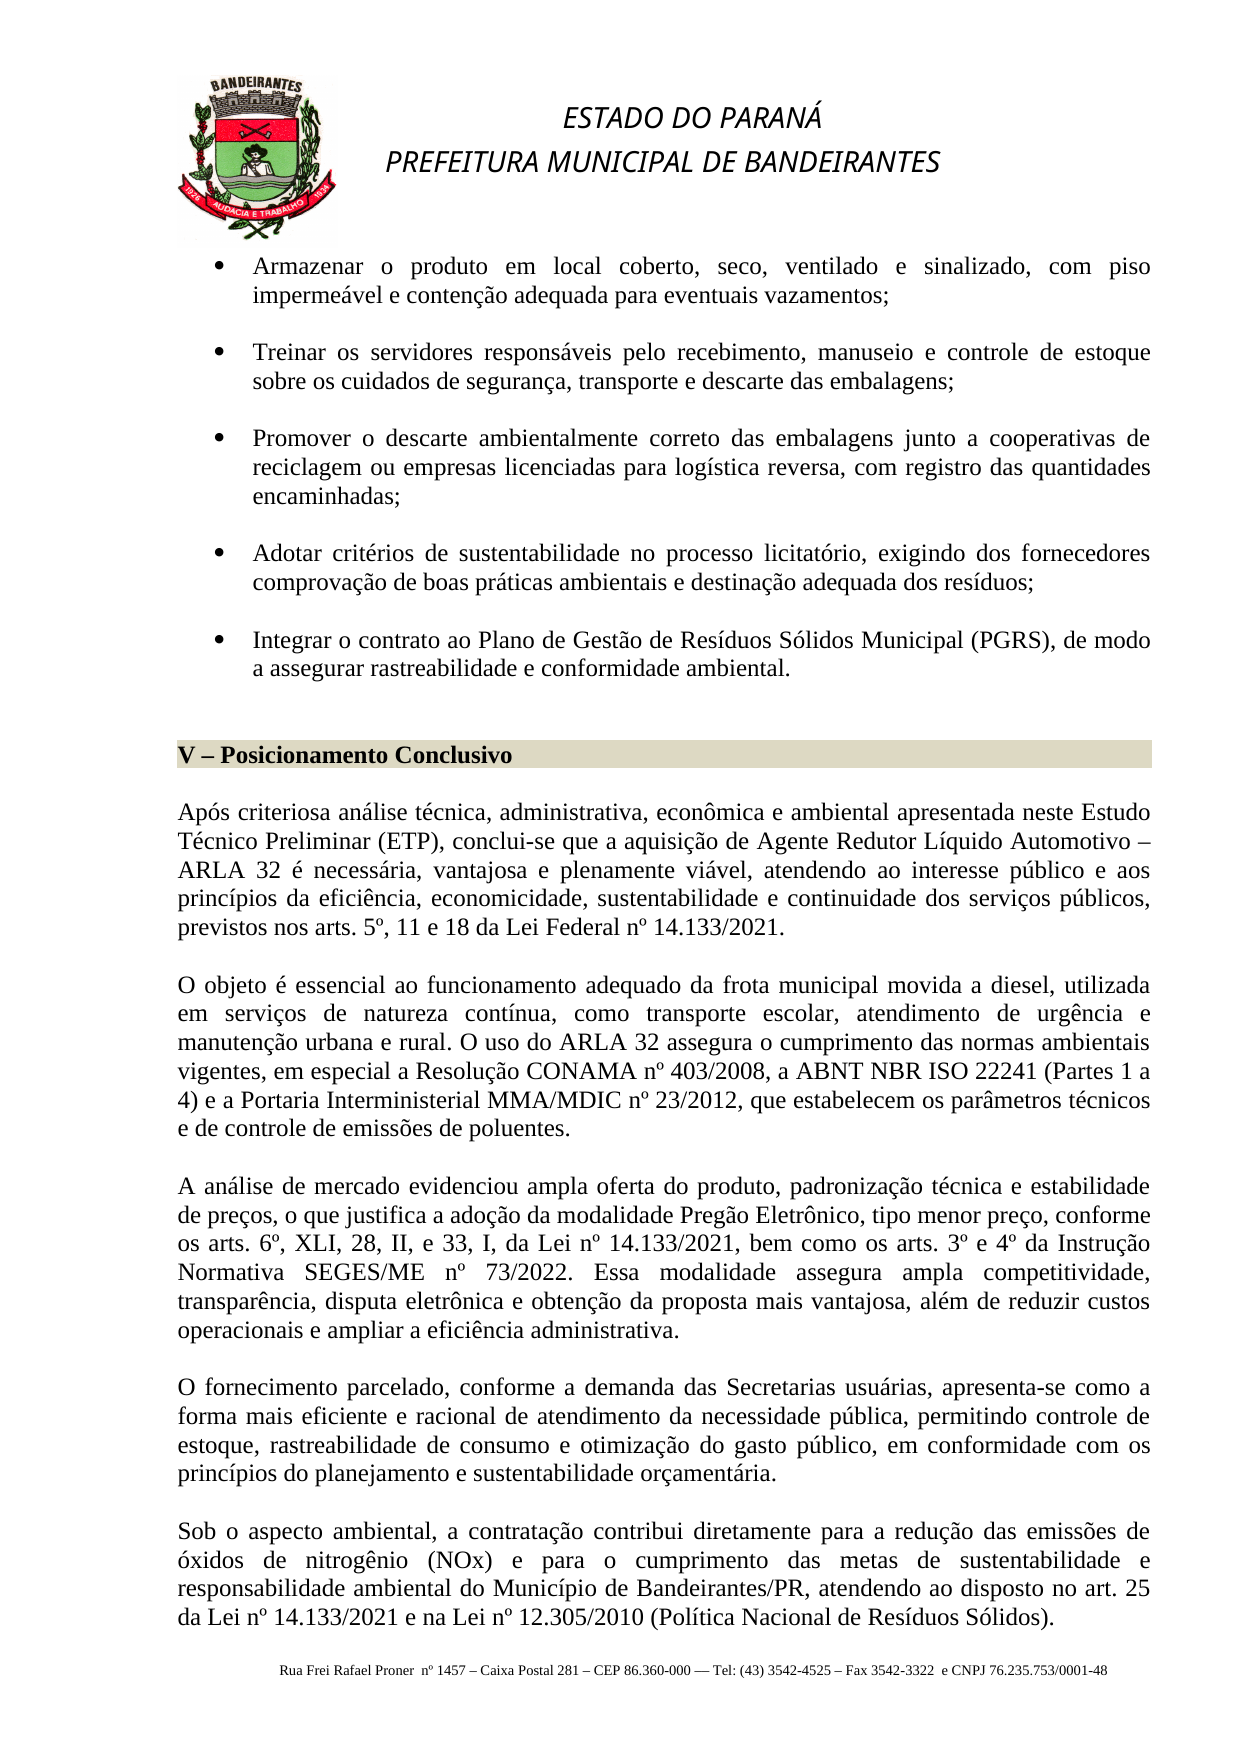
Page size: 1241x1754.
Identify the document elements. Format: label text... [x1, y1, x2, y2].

list Armazenar o produto em local coberto, seco, ventilado e sinalizado, com piso impermeável e contenção adequada para eventuais vazamentos; [215, 251, 1152, 308]
text O objeto é essencial ao funcionamento adequado da frota municipal movida a diesel, utilizada em serviços de natureza contínua, como transporte escolar, atendimento de urgência e manutenção urbana e rural. O uso do ARLA 32 assegura o cumprimento das normas ambientais vigentes, em especial a Resolução CONAMA nº 403/2008, a ABNT NBR ISO 22241 (Partes 1 a 4) e a Portaria Interministerial MMA/MDIC nº 23/2012, que estabelecem os parâmetros técnicos e de controle de emissões de poluentes. [177, 970, 1152, 1142]
text V – Posicionamento Conclusivo [177, 740, 1152, 768]
text Sob o aspecto ambiental, a contratação contribui diretamente para a redução das emissões de óxidos de nitrogênio (NOx) e para o cumprimento das metas de sustentabilidade e responsabilidade ambiental do Município de Bandeirantes/PR, atendendo ao disposto no art. 25 da Lei nº 14.133/2021 e na Lei nº 12.305/2010 (Política Nacional de Resíduos Sólidos). [177, 1516, 1152, 1631]
list Integrar o contrato ao Plano de Gestão de Resíduos Sólidos Municipal (PGRS), de modo a assegurar rastreabilidade e conformidade ambiental. [215, 625, 1152, 682]
text A análise de mercado evidenciou ampla oferta do produto, padronização técnica e estabilidade de preços, o que justifica a adoção da modalidade Pregão Eletrônico, tipo menor preço, conforme os arts. 6º, XLI, 28, II, e 33, I, da Lei nº 14.133/2021, bem como os arts. 3º e 4º da Instrução Normativa SEGES/ME nº 73/2022. Essa modalidade assegura ampla competitividade, transparência, disputa eletrônica e obtenção da proposta mais vantajosa, além de reduzir custos operacionais e ampliar a eficiência administrativa. [177, 1171, 1152, 1343]
text O fornecimento parcelado, conforme a demanda das Secretarias usuárias, apresenta-se como a forma mais eficiente e racional de atendimento da necessidade pública, permitindo controle de estoque, rastreabilidade de consumo e otimização do gasto público, em conformidade com os princípios do planejamento e sustentabilidade orçamentária. [177, 1372, 1152, 1487]
text Após criteriosa análise técnica, administrativa, econômica e ambiental apresentada neste Estudo Técnico Preliminar (ETP), conclui-se que a aquisição de Agente Redutor Líquido Automotivo – ARLA 32 é necessária, vantajosa e plenamente viável, atendendo ao interesse público e aos princípios da eficiência, economicidade, sustentabilidade e continuidade dos serviços públicos, previstos nos arts. 5º, 11 e 18 da Lei Federal nº 14.133/2021. [177, 797, 1152, 941]
list Treinar os servidores responsáveis pelo recebimento, manuseio e controle de estoque sobre os cuidados de segurança, transporte e descarte das embalagens; [215, 337, 1152, 395]
list Promover o descarte ambientalmente correto das embalagens junto a cooperativas de reciclagem ou empresas licenciadas para logística reversa, com registro das quantidades encaminhadas; [215, 423, 1152, 510]
list Adotar critérios de sustentabilidade no processo licitatório, exigindo dos fornecedores comprovação de boas práticas ambientais e destinação adequada dos resíduos; [215, 538, 1152, 596]
picture [177, 75, 338, 248]
